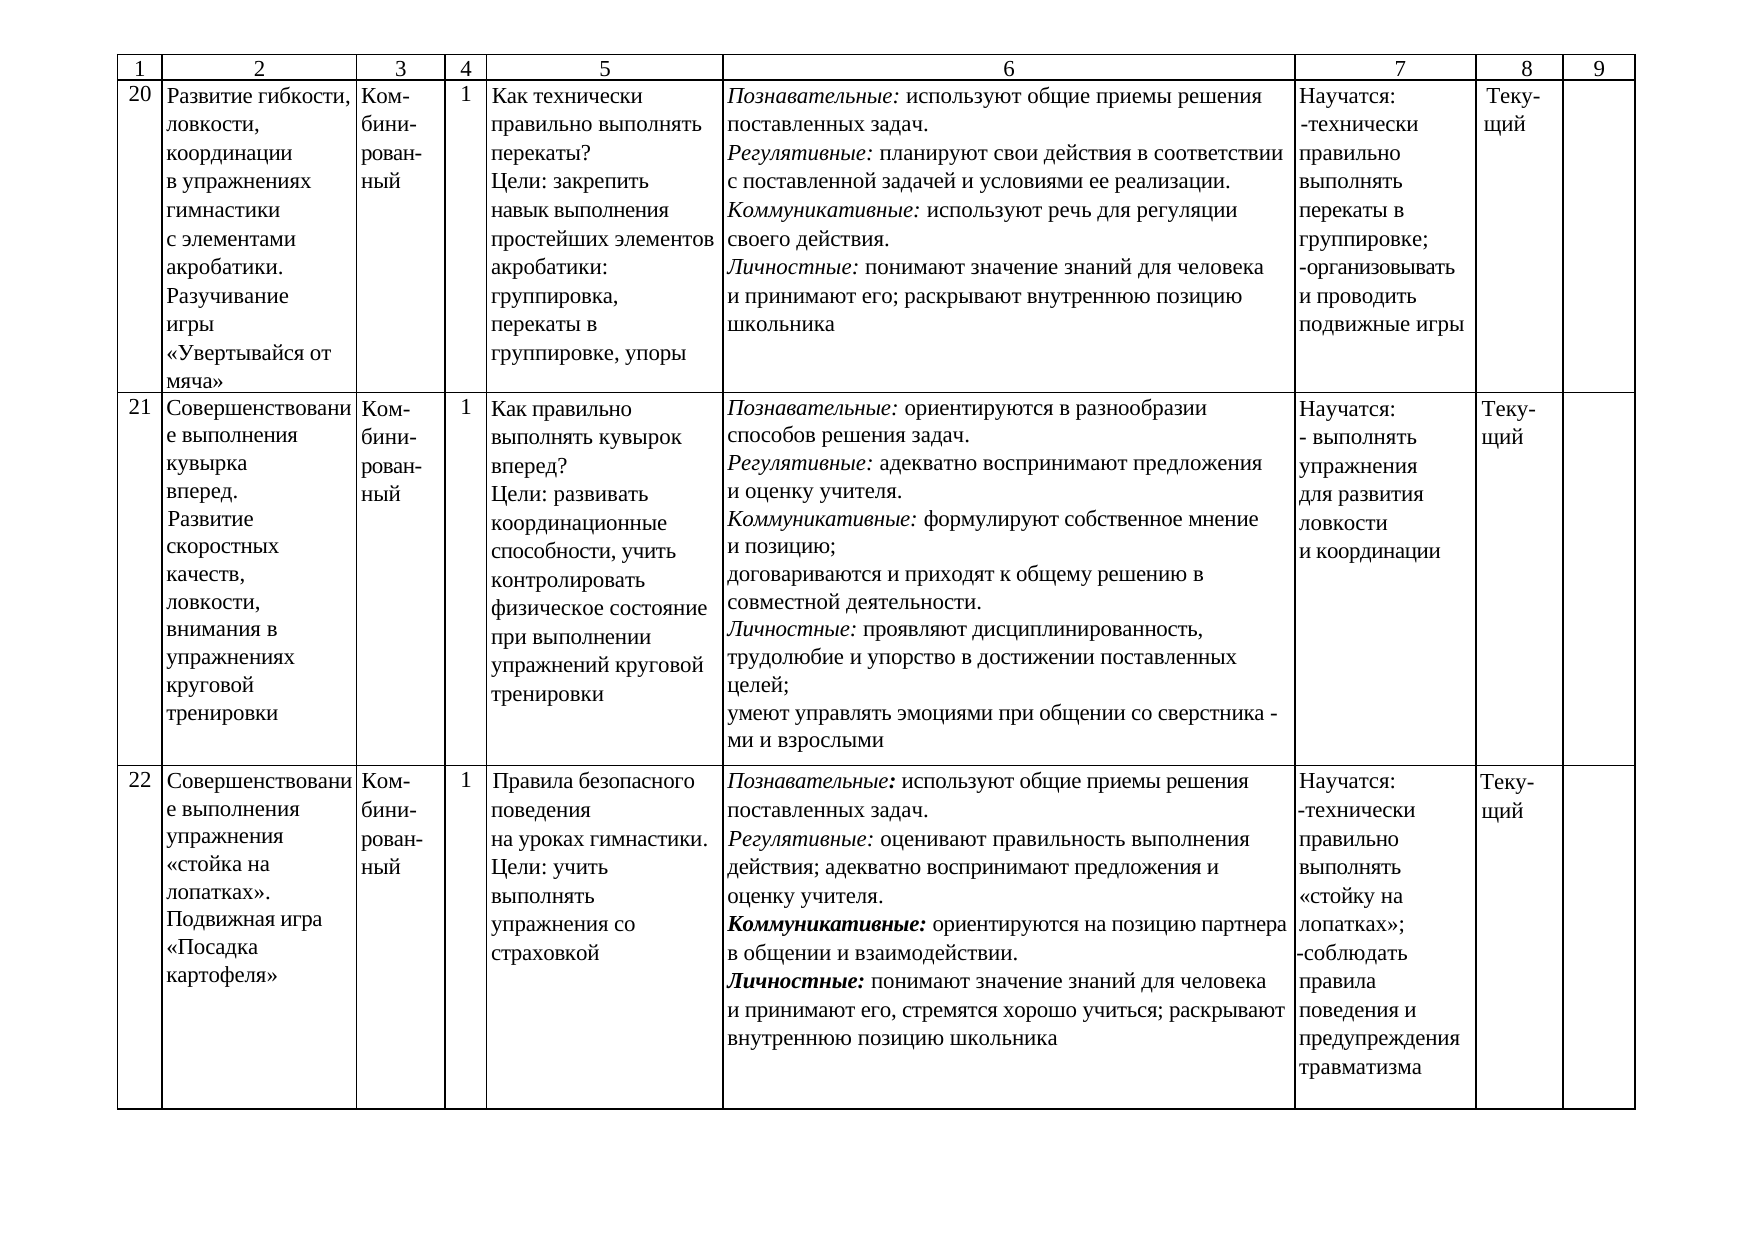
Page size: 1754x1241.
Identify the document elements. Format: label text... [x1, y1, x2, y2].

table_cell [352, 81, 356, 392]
table_cell Теку- щий [1477, 766, 1562, 1108]
table_cell Ком- бини- рован- ный [357, 393, 444, 764]
table_cell 1 [446, 766, 486, 1108]
table_cell Теку- щий [1477, 81, 1562, 392]
table_cell [1564, 766, 1634, 1108]
table_cell Познавательные: используют общие приемы решения поставленных задач. Регулятивные: планируют свои действия в соответствии с поставленной задачей и условиями ее реализации. Коммуникативные: используют речь для регуляции своего действия. Личностные: понимают значение знаний для человека и принимают его; раскрывают внутреннюю позицию школьника [724, 81, 1294, 392]
table_cell Познавательные: используют общие приемы решения поставленных задач. Регулятивные: оценивают правильность выполнения действия; адекватно воспринимают предложения и оценку учителя. Коммуникативные: ориентируются на позицию партнера в общении и взаимодействии. Личностные: понимают значение знаний для человека и принимают его, стремятся хорошо учиться; раскрывают внутреннюю позицию школьника [724, 766, 1294, 1108]
table_cell 1 [446, 81, 486, 392]
table_cell Научатся: - выполнять упражнения для развития ловкости и координации [1296, 393, 1475, 764]
table_cell 21 [118, 393, 161, 764]
table_header 8 [1533, 55, 1562, 79]
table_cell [357, 81, 444, 392]
table_cell 1 [446, 393, 486, 764]
table_cell Как технически правильно выполнять перекаты? Цели: закрепить навык выполнения простейших элементов акробатики: группировка, перекаты в группировке, упоры [487, 81, 722, 392]
table_cell [1564, 393, 1634, 764]
table_cell Как правильно выполнять кувырок вперед? Цели: развивать координационные способности, учить контролировать физическое состояние при выполнении упражнений круговой тренировки [487, 393, 722, 764]
table_cell Ком- бини- рован- ный [357, 766, 444, 1108]
table_cell Научатся: -технически правильно выполнять перекаты в группировке; -организовывать и проводить подвижные игры [1296, 81, 1475, 392]
table_header 7 [1406, 55, 1475, 79]
table_cell Правила безопасного поведения на уроках гимнастики. Цели: учить выполнять упражнения со страховкой [487, 766, 722, 1108]
table_cell Познавательные: ориентируются в разнообразии способов решения задач. Регулятивные: адекватно воспринимают предложения и оценку учителя. Коммуникативные: формулируют собственное мнение и позицию; договариваются и приходят к общему решению в совместной деятельности. Личностные: проявляют дисциплинированность, трудолюбие и упорство в достижении поставленных целей; умеют управлять эмоциями при общении со сверстника - ми и взрослыми [724, 393, 1294, 764]
table_cell Научатся: -технически правильно выполнять «стойку на лопатках»; -соблюдать правила поведения и предупреждения травматизма [1296, 766, 1475, 1108]
table_cell [1564, 81, 1634, 392]
table_cell 20 [118, 81, 161, 392]
table_cell Теку- щий [1477, 393, 1562, 764]
table_cell Совершенствование выполнения упражнения «стойка на лопатках». Подвижная игра «Посадка картофеля» [163, 766, 356, 1108]
table_cell 22 [118, 766, 161, 1108]
table_cell Совершенствование выполнения кувырка вперед. Развитие скоростных качеств, ловкости, внимания в упражнениях круговой тренировки [163, 393, 356, 764]
